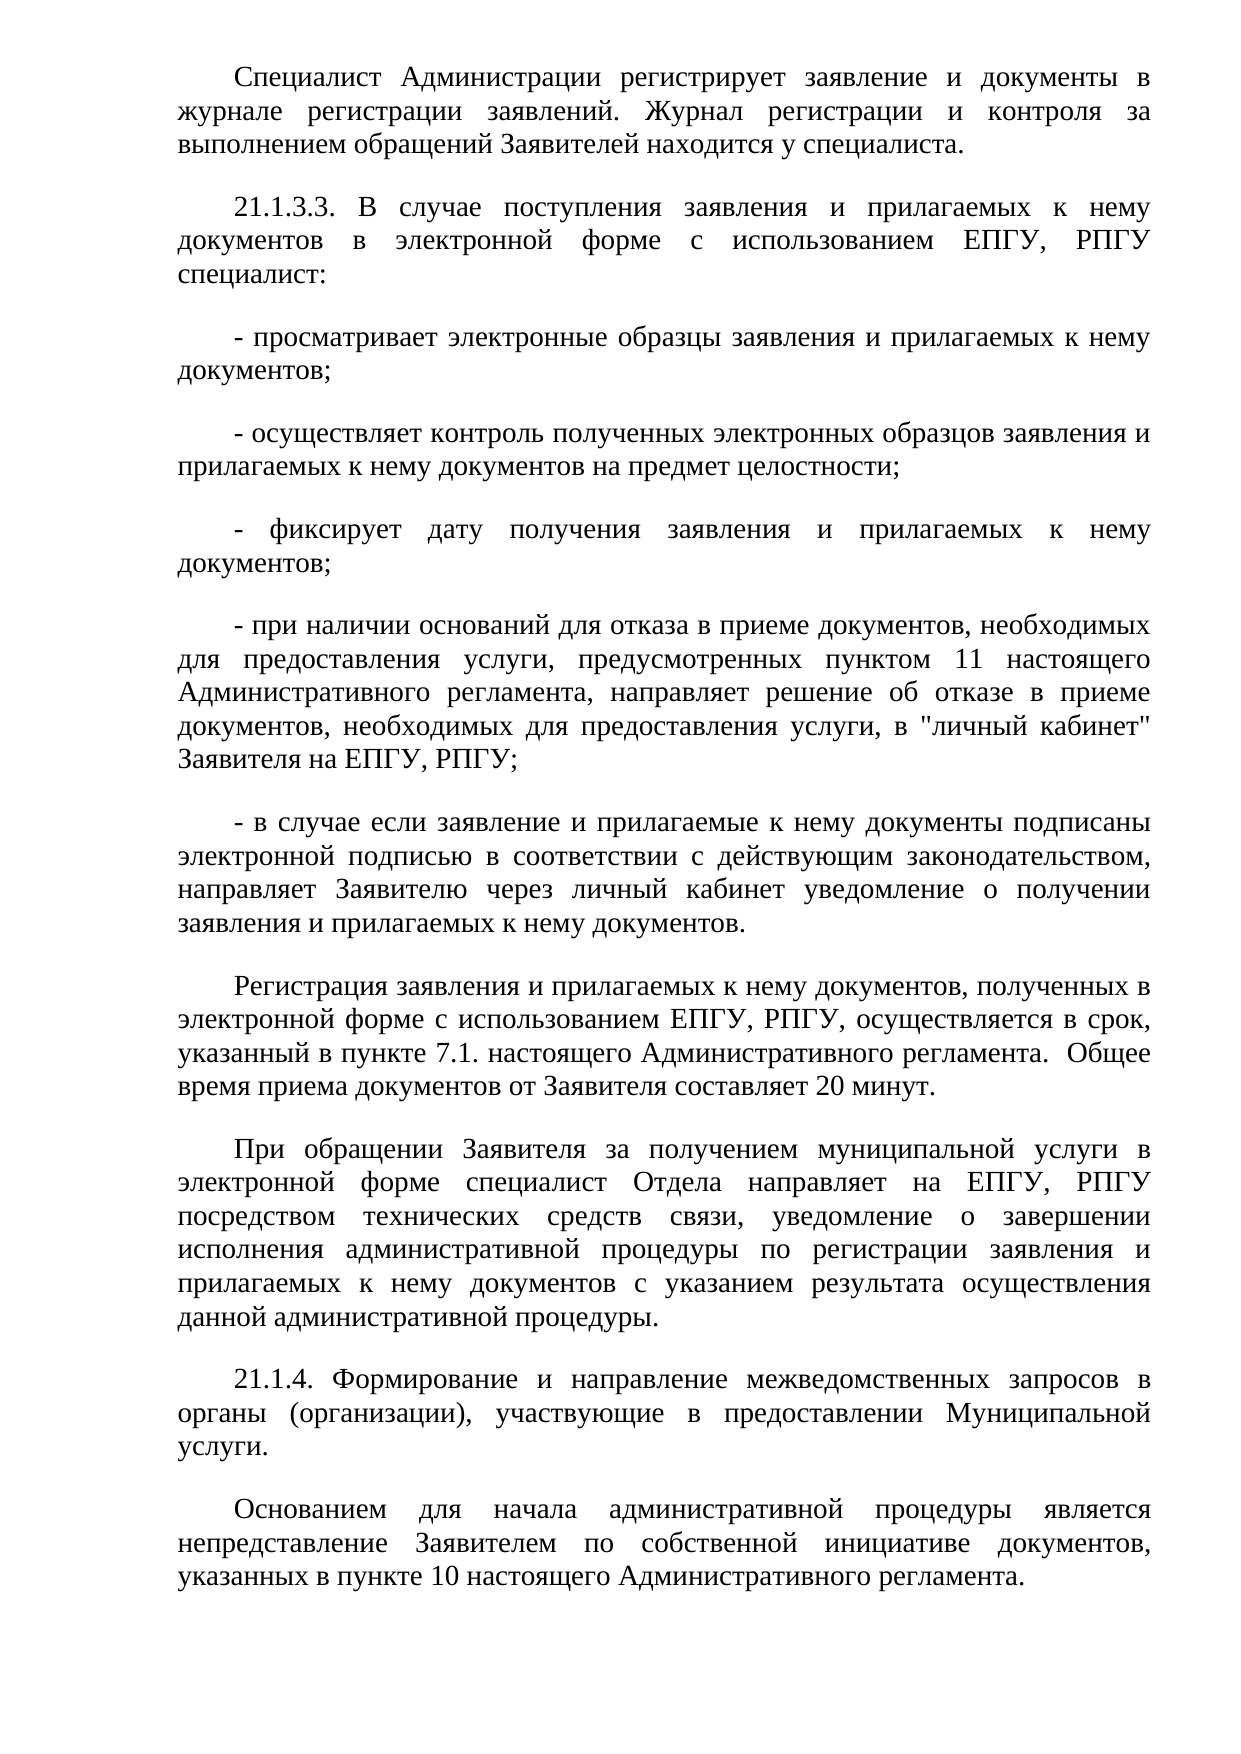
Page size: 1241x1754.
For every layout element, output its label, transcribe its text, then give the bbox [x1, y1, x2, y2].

text 21.1.3.3. В случае поступления заявления и прилагаемых к нему документов в электронной форме с использованием ЕПГУ, РПГУ специалист: [177, 189, 1152, 289]
text - в случае если заявление и прилагаемые к нему документы подписаны электронной подписью в соответствии с действующим законодательством, направляет Заявителю через личный кабинет уведомление о получении заявления и прилагаемых к нему документов. [177, 804, 1152, 938]
text Регистрация заявления и прилагаемых к нему документов, полученных в электронной форме с использованием ЕПГУ, РПГУ, осуществляется в срок, указанный в пункте 7.1. настоящего Административного регламента. Общее время приема документов от Заявителя составляет 20 минут. [177, 968, 1152, 1102]
text Основанием для начала административной процедуры является непредставление Заявителем по собственной инициативе документов, указанных в пункте 10 настоящего Административного регламента. [177, 1491, 1152, 1592]
text - при наличии оснований для отказа в приеме документов, необходимых для предоставления услуги, предусмотренных пунктом 11 настоящего Административного регламента, направляет решение об отказе в приеме документов, необходимых для предоставления услуги, в "личный кабинет" Заявителя на ЕПГУ, РПГУ; [177, 607, 1152, 775]
text - осуществляет контроль полученных электронных образцов заявления и прилагаемых к нему документов на предмет целостности; [177, 415, 1152, 482]
text - просматривает электронные образцы заявления и прилагаемых к нему документов; [177, 319, 1152, 386]
text 21.1.4. Формирование и направление межведомственных запросов в органы (организации), участвующие в предоставлении Муниципальной услуги. [177, 1361, 1152, 1462]
text Специалист Администрации регистрирует заявление и документы в журнале регистрации заявлений. Журнал регистрации и контроля за выполнением обращений Заявителей находится у специалиста. [177, 59, 1152, 160]
text - фиксирует дату получения заявления и прилагаемых к нему документов; [177, 511, 1152, 578]
text При обращении Заявителя за получением муниципальной услуги в электронной форме специалист Отдела направляет на ЕПГУ, РПГУ посредством технических средств связи, уведомление о завершении исполнения административной процедуры по регистрации заявления и прилагаемых к нему документов с указанием результата осуществления данной административной процедуры. [177, 1131, 1152, 1332]
